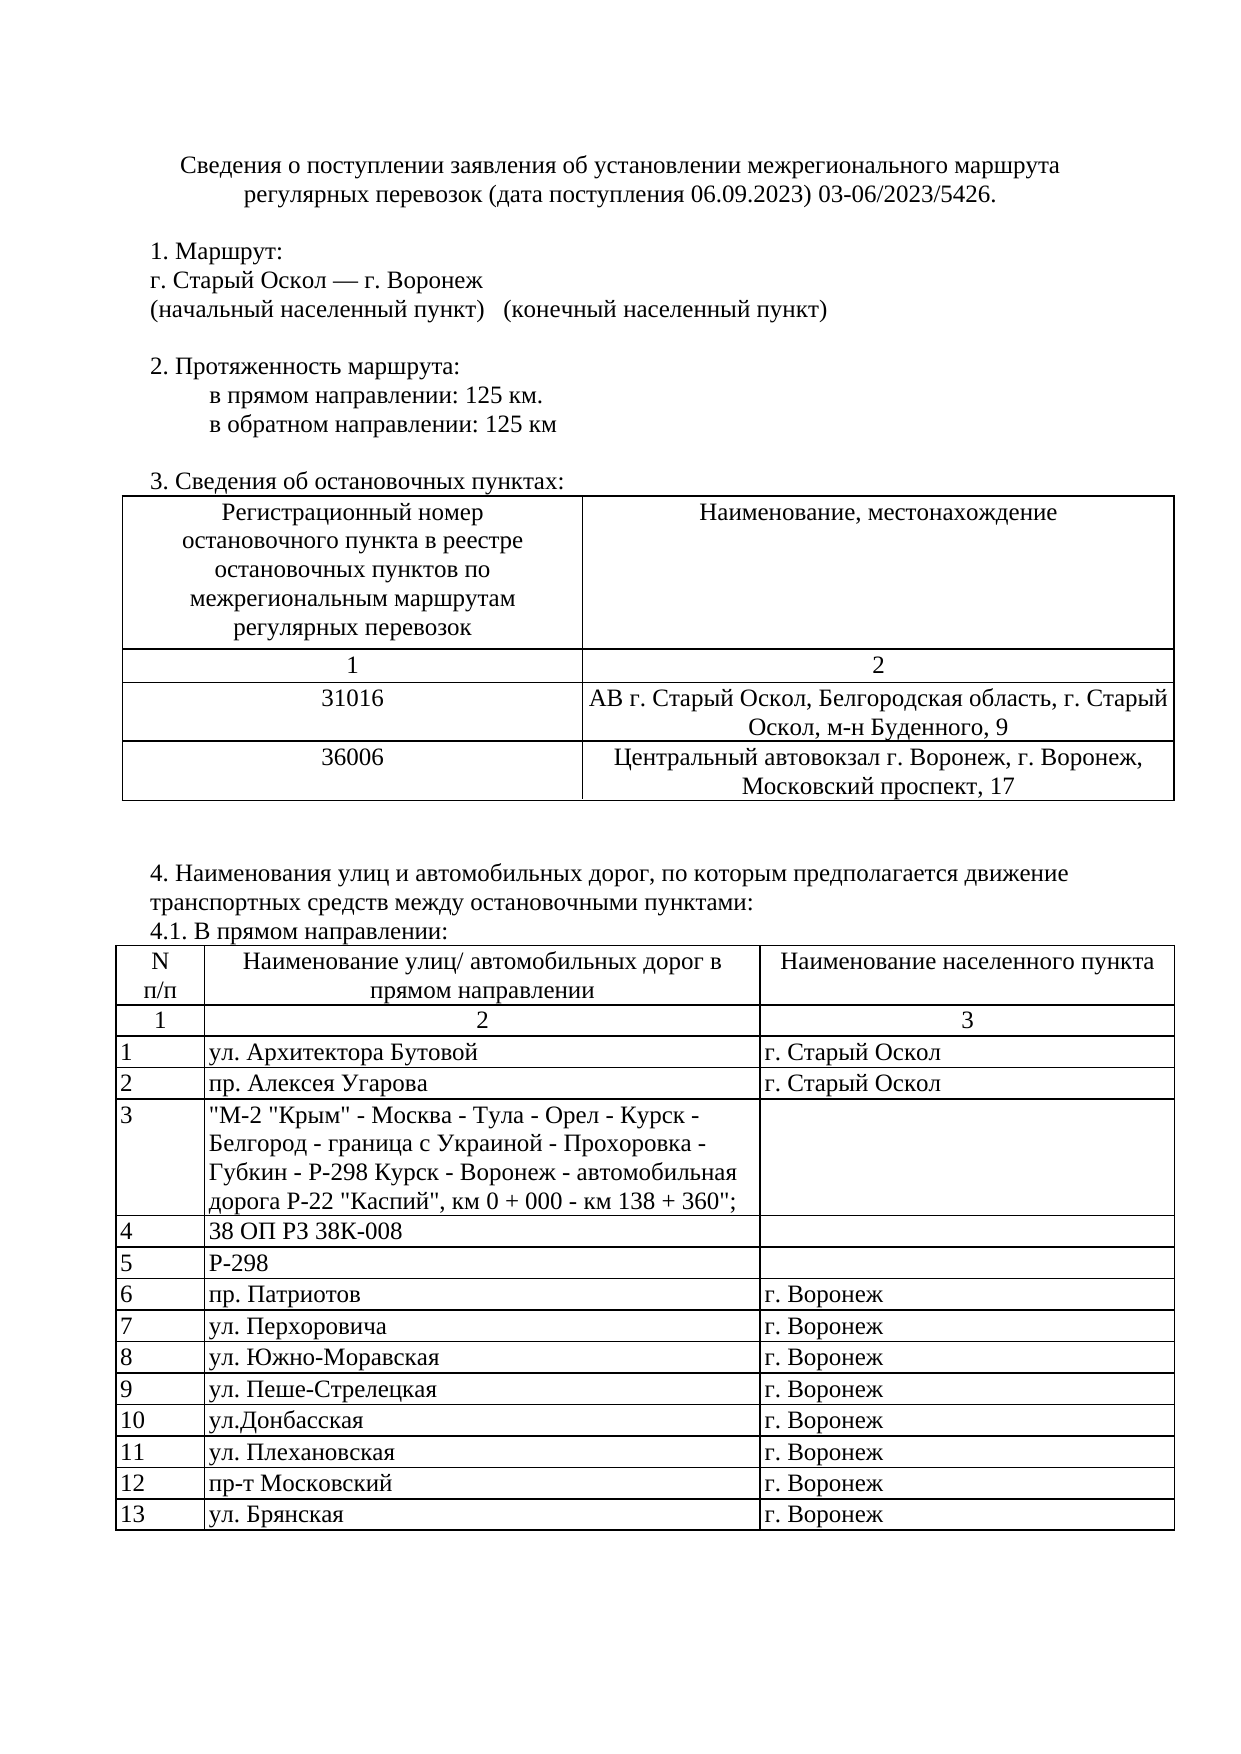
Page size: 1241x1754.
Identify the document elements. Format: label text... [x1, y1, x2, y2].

text (начальный населенный пункт) (конечный населенный пункт) [150, 294, 1090, 322]
text 2. Протяженность маршрута: [150, 351, 1090, 380]
text в обратном направлении: 125 км [150, 409, 1090, 437]
table_header Наименование улиц/ автомобильных дорог в прямом направлении [205, 946, 759, 1004]
table_cell 7 [117, 1311, 204, 1341]
text 4.1. В прямом направлении: [150, 916, 1090, 945]
table_cell 1 [117, 1006, 204, 1035]
table_cell 1 [117, 1037, 204, 1067]
table_cell пр-т Московский [205, 1468, 759, 1498]
table_cell 36006 [123, 742, 582, 799]
table_cell 2 [117, 1068, 204, 1098]
table_cell 6 [117, 1279, 204, 1309]
table_cell 4 [117, 1216, 204, 1246]
text 4. Наименования улиц и автомобильных дорог, по которым предполагается движение транспортных средств между остановочными пунктами: [150, 858, 1090, 916]
table_cell [761, 1248, 1174, 1278]
table_cell 5 [117, 1248, 204, 1278]
table_cell 38 ОП РЗ 38К-008 [205, 1216, 759, 1246]
table_cell г. Воронеж [761, 1279, 1174, 1309]
table_cell г. Воронеж [761, 1405, 1174, 1435]
table_cell ул.Донбасская [205, 1405, 759, 1435]
table_cell г. Воронеж [761, 1342, 1174, 1372]
table_cell 2 [583, 650, 1173, 681]
table_cell Центральный автовокзал г. Воронеж, г. Воронеж, Московский проспект, 17 [583, 742, 1173, 799]
table_header Наименование, местонахождение [583, 497, 1173, 648]
text в прямом направлении: 125 км. [150, 380, 1090, 409]
table_cell пр. Патриотов [205, 1279, 759, 1309]
table_header N п/п [117, 946, 204, 1004]
table_cell [761, 1100, 1174, 1215]
table_cell Р-298 [205, 1248, 759, 1278]
table_cell г. Воронеж [761, 1437, 1174, 1466]
table_cell 12 [117, 1468, 204, 1498]
table_header Регистрационный номер остановочного пункта в реестре остановочных пунктов по межрегиональным маршрутам регулярных перевозок [123, 497, 582, 648]
text 3. Сведения об остановочных пунктах: [150, 466, 1090, 495]
table_cell [761, 1216, 1174, 1246]
table_cell 9 [117, 1374, 204, 1403]
table_cell 13 [117, 1500, 204, 1529]
table_header Наименование населенного пункта [761, 946, 1174, 1004]
text г. Старый Оскол — г. Воронеж [150, 265, 1090, 294]
table_cell АВ г. Старый Оскол, Белгородская область, г. Старый Оскол, м-н Буденного, 9 [583, 683, 1173, 740]
table_cell ул. Пеше-Стрелецкая [205, 1374, 759, 1403]
table_cell 2 [205, 1006, 759, 1035]
table_cell 11 [117, 1437, 204, 1466]
table_cell г. Старый Оскол [761, 1037, 1174, 1067]
table_cell г. Воронеж [761, 1500, 1174, 1529]
table_cell 31016 [123, 683, 582, 740]
text 1. Маршрут: [150, 236, 1090, 265]
table_cell г. Старый Оскол [761, 1068, 1174, 1098]
table_cell 8 [117, 1342, 204, 1372]
text Сведения о поступлении заявления об установлении межрегионального маршрута регулярных перевозок (дата поступления 06.09.2023) 03-06/2023/5426. [150, 150, 1090, 207]
table_cell 3 [761, 1006, 1174, 1035]
table_cell г. Воронеж [761, 1311, 1174, 1341]
table_cell г. Воронеж [761, 1374, 1174, 1403]
table_cell ул. Архитектора Бутовой [205, 1037, 759, 1067]
table_cell ул. Южно-Моравская [205, 1342, 759, 1372]
table_cell г. Воронеж [761, 1468, 1174, 1498]
table_cell пр. Алексея Угарова [205, 1068, 759, 1098]
table_cell 1 [123, 650, 582, 681]
table_cell ул. Брянская [205, 1500, 759, 1529]
table_cell 3 [117, 1100, 204, 1215]
table_cell ул. Плехановская [205, 1437, 759, 1466]
table_cell 10 [117, 1405, 204, 1435]
table_cell "М-2 "Крым" - Москва - Тула - Орел - Курск - Белгород - граница с Украиной - Прохоровка - Губкин - Р-298 Курск - Воронеж - автомобильная дорога Р-22 "Каспий", км 0 + 000 - км 138 + 360"; [205, 1100, 759, 1215]
table_cell ул. Перхоровича [205, 1311, 759, 1341]
